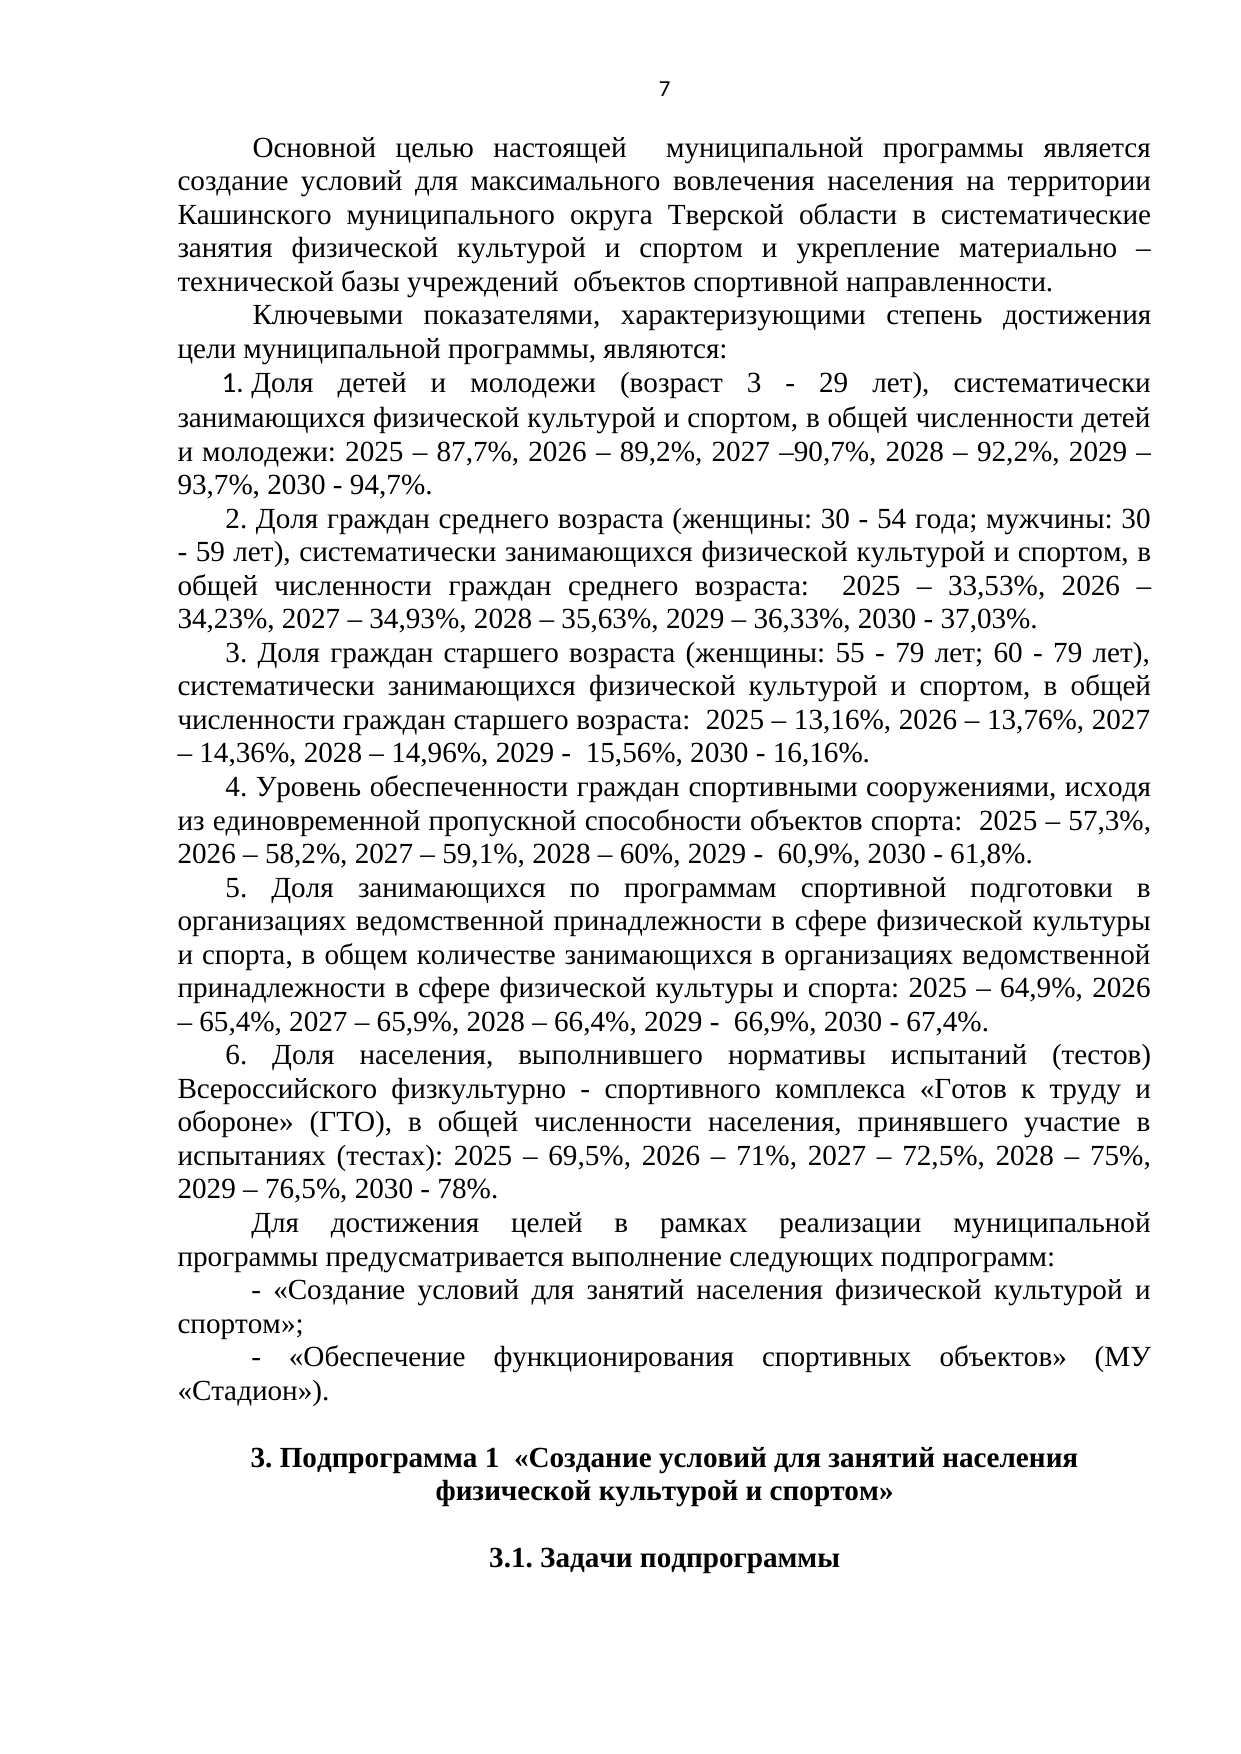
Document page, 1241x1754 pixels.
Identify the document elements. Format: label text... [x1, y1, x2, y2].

text 3. Подпрограмма 1 «Создание условий для занятий населения физической культурой и спортом» [177, 1440, 1152, 1507]
text Для достижения целей в рамках реализации муниципальной программы предусматривается выполнение следующих подпрограмм: [177, 1205, 1152, 1272]
list Доля детей и молодежи (возраст 3 - 29 лет), систематически занимающихся физической культурой и спортом, в общей численности детей и молодежи: 2025 – 87,7%, 2026 – 89,2%, 2027 –90,7%, 2028 – 92,2%, 2029 – 93,7%, 2030 - 94,7%. [177, 364, 1152, 501]
text - «Обеспечение функционирования спортивных объектов» (МУ «Стадион»). [177, 1339, 1152, 1406]
text Ключевыми показателями, характеризующими степень достижения цели муниципальной программы, являются: [177, 297, 1152, 364]
text 3. Доля граждан старшего возраста (женщины: 55 - 79 лет; 60 - 79 лет), систематически занимающихся физической культурой и спортом, в общей численности граждан старшего возраста: 2025 – 13,16%, 2026 – 13,76%, 2027 – 14,36%, 2028 – 14,96%, 2029 - 15,56%, 2030 - 16,16%. [177, 635, 1152, 769]
text 4. Уровень обеспеченности граждан спортивными сооружениями, исходя из единовременной пропускной способности объектов спорта: 2025 – 57,3%, 2026 – 58,2%, 2027 – 59,1%, 2028 – 60%, 2029 - 60,9%, 2030 - 61,8%. [177, 769, 1152, 870]
text - «Создание условий для занятий населения физической культурой и спортом»; [177, 1272, 1152, 1339]
text 6. Доля населения, выполнившего нормативы испытаний (тестов) Всероссийского физкультурно - спортивного комплекса «Готов к труду и обороне» (ГТО), в общей численности населения, принявшего участие в испытаниях (тестах): 2025 – 69,5%, 2026 – 71%, 2027 – 72,5%, 2028 – 75%, 2029 – 76,5%, 2030 - 78%. [177, 1037, 1152, 1205]
text 5. Доля занимающихся по программам спортивной подготовки в организациях ведомственной принадлежности в сфере физической культуры и спорта, в общем количестве занимающихся в организациях ведомственной принадлежности в сфере физической культуры и спорта: 2025 – 64,9%, 2026 – 65,4%, 2027 – 65,9%, 2028 – 66,4%, 2029 - 66,9%, 2030 - 67,4%. [177, 870, 1152, 1037]
text Основной целью настоящей муниципальной программы является создание условий для максимального вовлечения населения на территории Кашинского муниципального округа Тверской области в систематические занятия физической культурой и спортом и укрепление материально – технической базы учреждений объектов спортивной направленности. [177, 130, 1152, 297]
text 2. Доля граждан среднего возраста (женщины: 30 - 54 года; мужчины: 30 - 59 лет), систематически занимающихся физической культурой и спортом, в общей численности граждан среднего возраста: 2025 – 33,53%, 2026 – 34,23%, 2027 – 34,93%, 2028 – 35,63%, 2029 – 36,33%, 2030 - 37,03%. [177, 501, 1152, 635]
text 3.1. Задачи подпрограммы [177, 1541, 1152, 1574]
